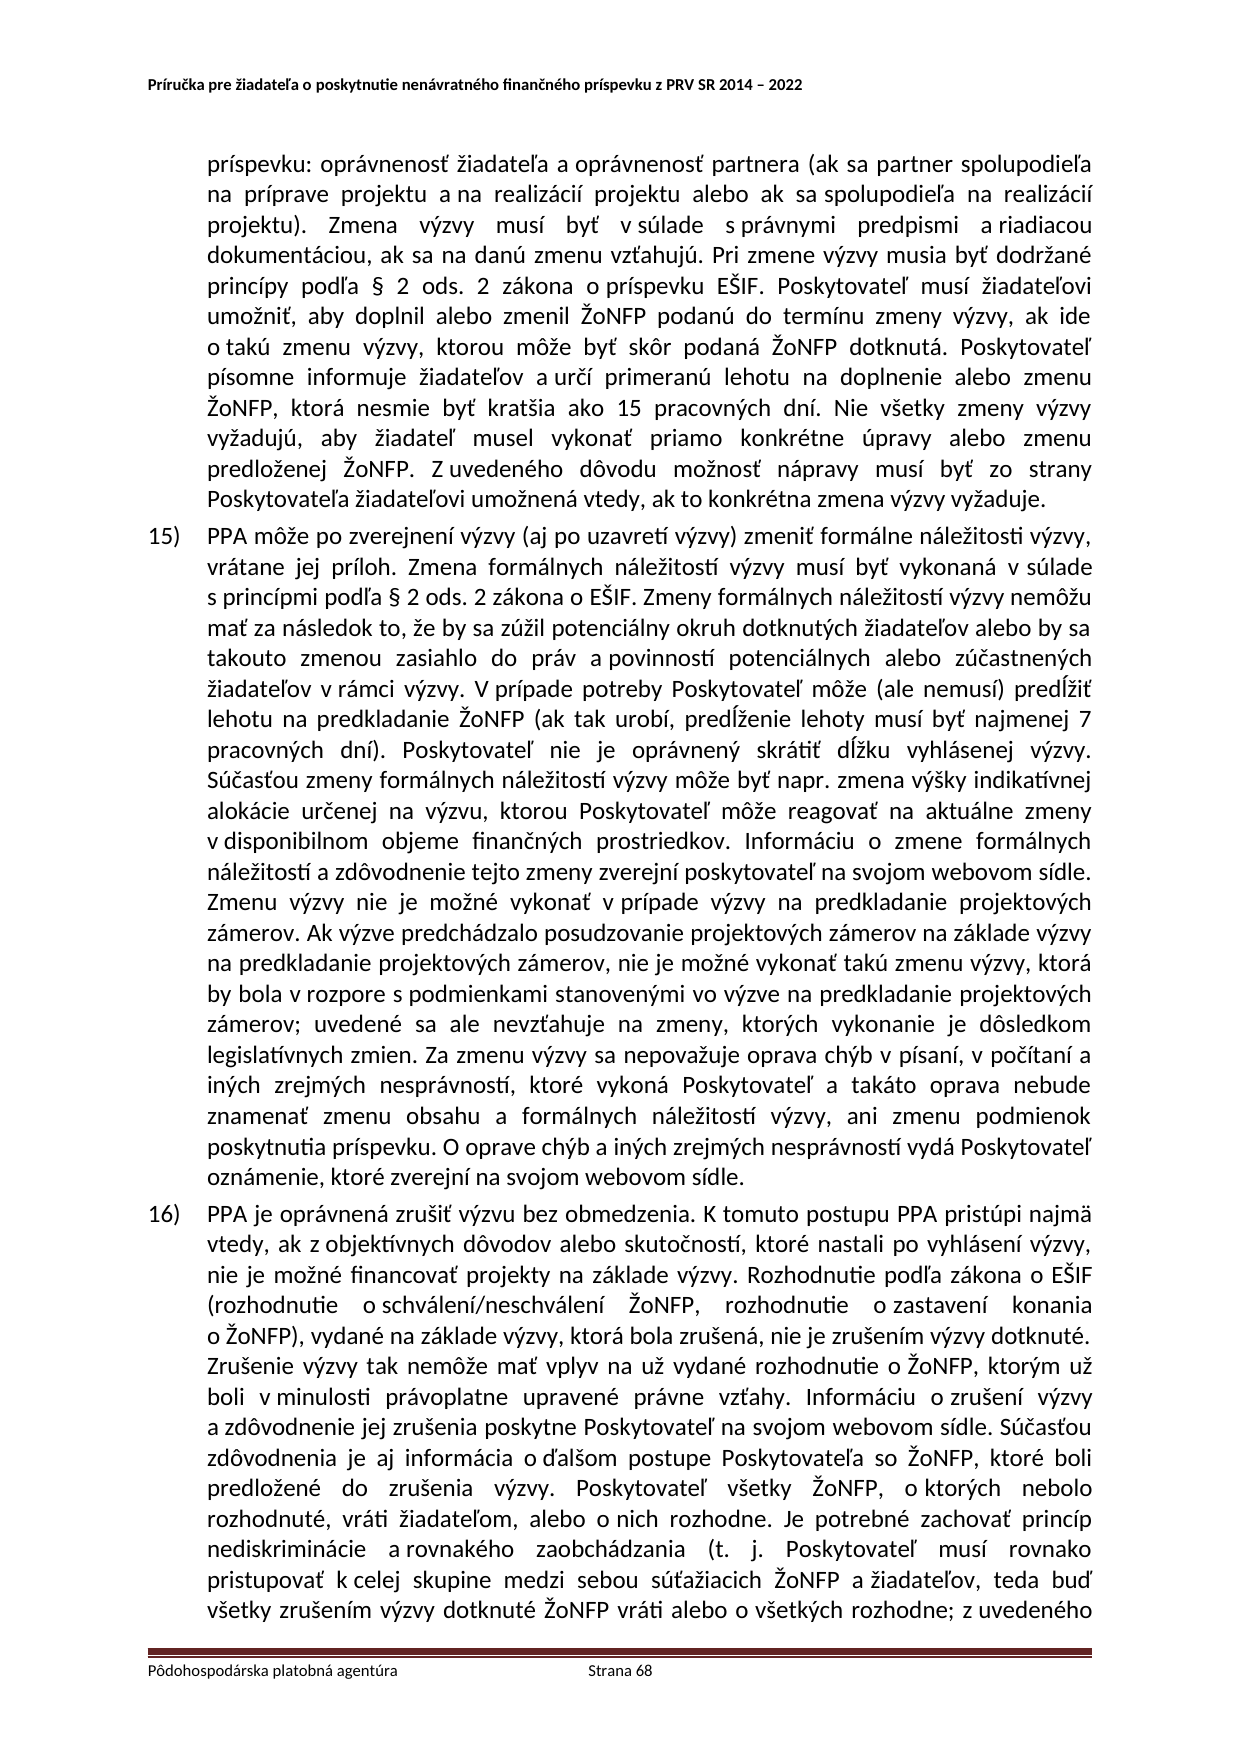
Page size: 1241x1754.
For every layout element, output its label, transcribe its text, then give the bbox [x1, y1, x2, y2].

list PPA môže po zverejnení výzvy (aj po uzavretí výzvy) zmeniť formálne náležitosti výzvy, vrátane jej príloh. Zmena formálnych náležitostí výzvy musí byť vykonaná v súlade s princípmi podľa § 2 ods. 2 zákona o EŠIF. Zmeny formálnych náležitostí výzvy nemôžu mať za následok to, že by sa zúžil potenciálny okruh dotknutých žiadateľov alebo by sa takouto zmenou zasiahlo do práv a povinností potenciálnych alebo zúčastnených žiadateľov v rámci výzvy. V prípade potreby Poskytovateľ môže (ale nemusí) predĺžiť lehotu na predkladanie ŽoNFP (ak tak urobí, predĺženie lehoty musí byť najmenej 7 pracovných dní). Poskytovateľ nie je oprávnený skrátiť dĺžku vyhlásenej výzvy. Súčasťou zmeny formálnych náležitostí výzvy môže byť napr. zmena výšky indikatívnej alokácie určenej na výzvu, ktorou Poskytovateľ môže reagovať na aktuálne zmeny v disponibilnom objeme finančných prostriedkov. Informáciu o zmene formálnych náležitostí a zdôvodnenie tejto zmeny zverejní poskytovateľ na svojom webovom sídle. Zmenu výzvy nie je možné vykonať v prípade výzvy na predkladanie projektových zámerov. Ak výzve predchádzalo posudzovanie projektových zámerov na základe výzvy na predkladanie projektových zámerov, nie je možné vykonať takú zmenu výzvy, ktorá by bola v rozpore s podmienkami stanovenými vo výzve na predkladanie projektových zámerov; uvedené sa ale nevzťahuje na zmeny, ktorých vykonanie je dôsledkom legislatívnych zmien. Za zmenu výzvy sa nepovažuje oprava chýb v písaní, v počítaní a iných zrejmých nesprávností, ktoré vykoná Poskytovateľ a takáto oprava nebude znamenať zmenu obsahu a formálnych náležitostí výzvy, ani zmenu podmienok poskytnutia príspevku. O oprave chýb a iných zrejmých nesprávností vydá Poskytovateľ oznámenie, ktoré zverejní na svojom webovom sídle. [148, 520, 1092, 1192]
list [148, 148, 1092, 514]
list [148, 1198, 1092, 1625]
